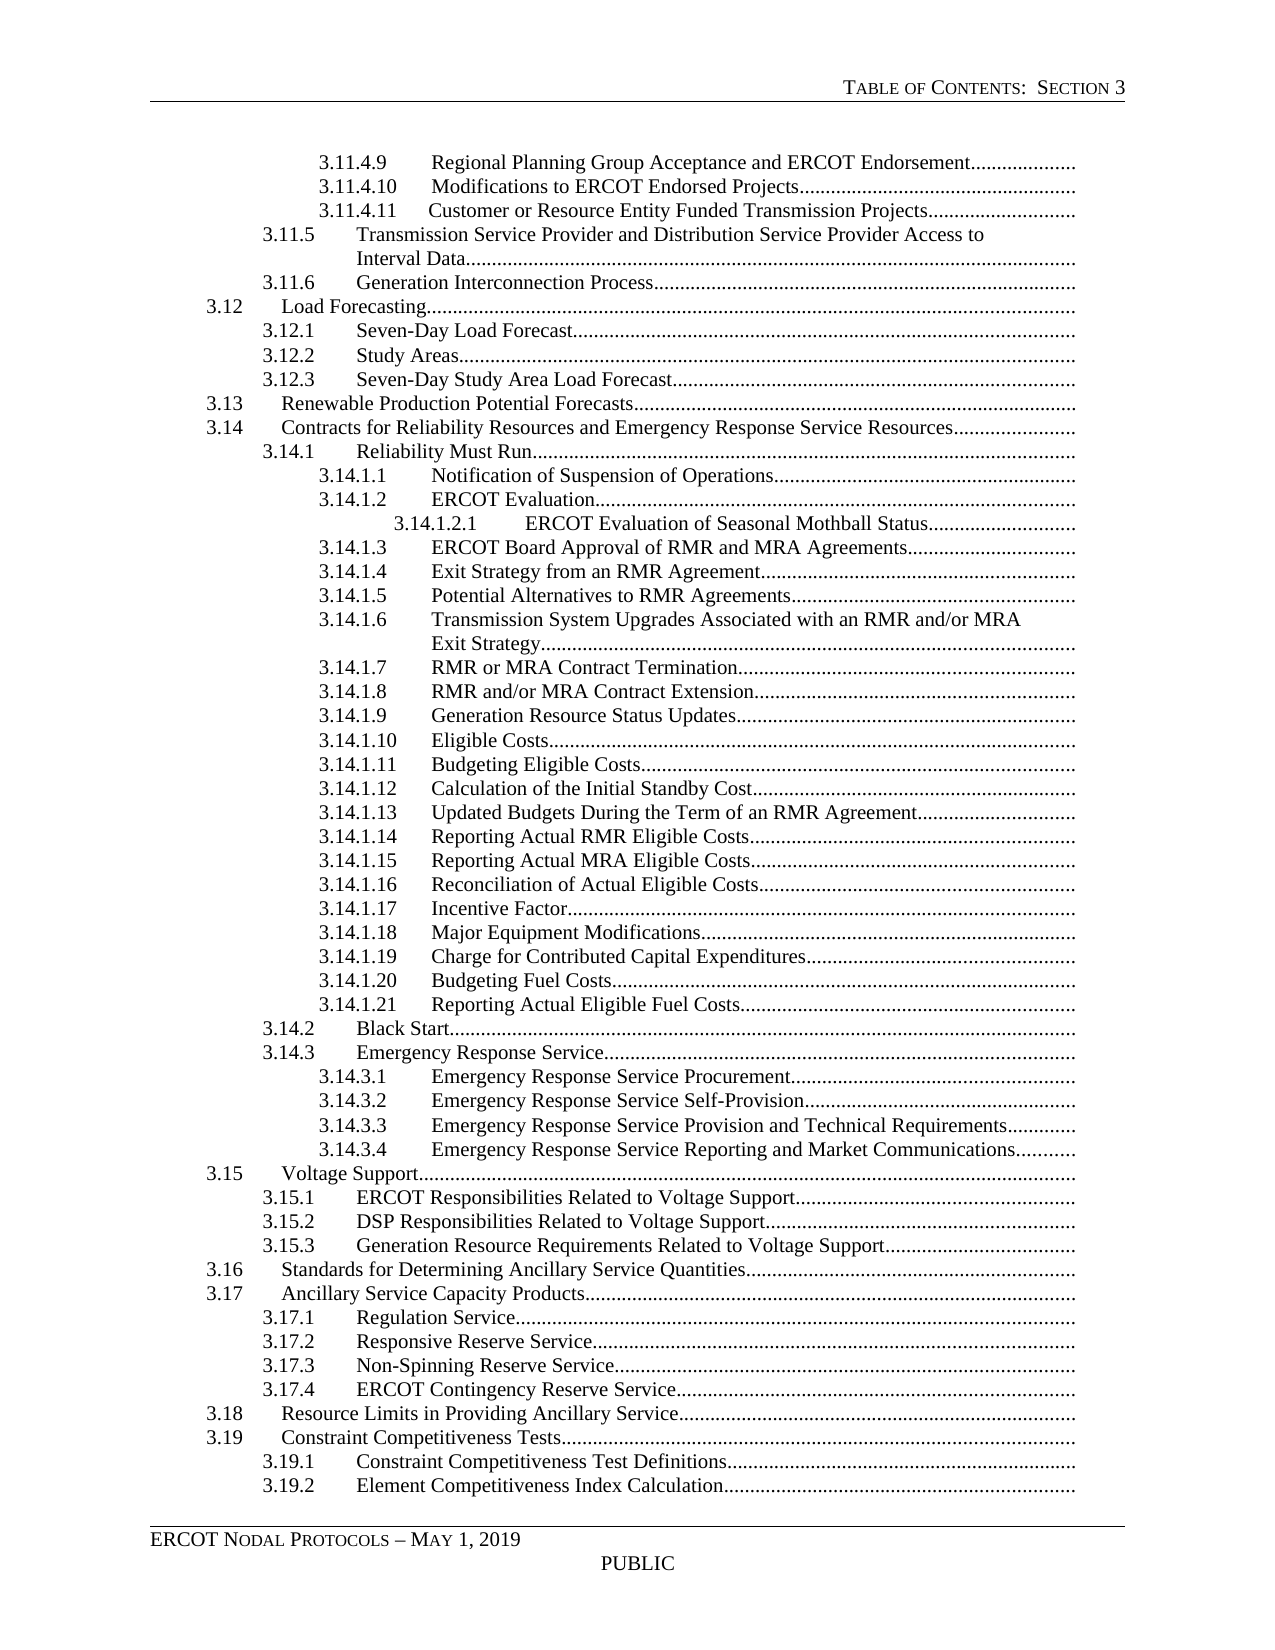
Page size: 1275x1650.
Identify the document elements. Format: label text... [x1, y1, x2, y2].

text 3.12.1 Seven-Day Load Forecast 3-143 [262, 318, 1050, 342]
text 3.11.4.9 Regional Planning Group Acceptance and ERCOT Endorsement 3-140 [319, 150, 1050, 174]
text 3.14.1.9 Generation Resource Status Updates 3-157 [319, 703, 1050, 727]
text 3.11.4.10 Modifications to ERCOT Endorsed Projects 3-141 [319, 174, 1050, 198]
text 3.14.1.2.1 ERCOT Evaluation of Seasonal Mothball Status 3-152 [394, 511, 1050, 535]
text 3.14.2 Black Start 3-171 [262, 1016, 1050, 1040]
text 3.19.2 Element Competitiveness Index Calculation 3-202 [262, 1473, 1050, 1497]
text 3.17.1 Regulation Service 3-195 [262, 1305, 1050, 1329]
text 3.14.1.3 ERCOT Board Approval of RMR and MRA Agreements 3-152 [319, 535, 1050, 559]
text 3.11.4.11 Customer or Resource Entity Funded Transmission Projects 3-141 [319, 198, 1050, 222]
text 3.17.2 Responsive Reserve Service 3-195 [262, 1329, 1050, 1353]
text 3.15.2 DSP Responsibilities Related to Voltage Support 3-190 [262, 1209, 1050, 1233]
text 3.14.3.1 Emergency Response Service Procurement 3-173 [319, 1064, 1050, 1088]
text 3.17.4 ERCOT Contingency Reserve Service 3-197 [262, 1377, 1050, 1401]
text 3.19.1 Constraint Competitiveness Test Definitions 3-200 [262, 1449, 1050, 1473]
text 3.13 Renewable Production Potential Forecasts 3-144 [206, 391, 1050, 415]
text 3.14.1.20 Budgeting Fuel Costs 3-169 [319, 968, 1050, 992]
text 3.14.3.2 Emergency Response Service Self-Provision 3-179 [319, 1088, 1050, 1112]
text 3.14.1.21 Reporting Actual Eligible Fuel Costs 3-170 [319, 992, 1050, 1016]
text 3.14.1.16 Reconciliation of Actual Eligible Costs 3-166 [319, 872, 1050, 896]
text 3.12 Load Forecasting 3-143 [206, 294, 1050, 318]
text 3.15 Voltage Support 3-186 [206, 1161, 1050, 1185]
text 3.14.1.8 RMR and/or MRA Contract Extension 3-156 [319, 679, 1050, 703]
text 3.11.5 Transmission Service Provider and Distribution Service Provider Access to Interval Data 3-142 [262, 222, 1050, 270]
text 3.14.1 Reliability Must Run 3-145 [262, 439, 1050, 463]
text 3.15.1 ERCOT Responsibilities Related to Voltage Support 3-189 [262, 1185, 1050, 1209]
text 3.14.1.10 Eligible Costs 3-160 [319, 727, 1050, 752]
text 3.14.1.2 ERCOT Evaluation 3-148 [319, 487, 1050, 511]
text 3.12.2 Study Areas 3-144 [262, 342, 1050, 367]
text 3.14 Contracts for Reliability Resources and Emergency Response Service Resources 3-145 [206, 415, 1050, 439]
text 3.14.1.11 Budgeting Eligible Costs 3-162 [319, 752, 1050, 776]
text 3.19 Constraint Competitiveness Tests 3-200 [206, 1425, 1050, 1449]
text 3.14.1.14 Reporting Actual RMR Eligible Costs 3-166 [319, 824, 1050, 848]
text 3.18 Resource Limits in Providing Ancillary Service 3-198 [206, 1401, 1050, 1425]
text 3.14.1.13 Updated Budgets During the Term of an RMR Agreement 3-165 [319, 800, 1050, 824]
text 3.14.3.3 Emergency Response Service Provision and Technical Requirements 3-181 [319, 1112, 1050, 1137]
text 3.12.3 Seven-Day Study Area Load Forecast 3-144 [262, 367, 1050, 391]
text 3.15.3 Generation Resource Requirements Related to Voltage Support 3-191 [262, 1233, 1050, 1257]
text 3.17.3 Non-Spinning Reserve Service 3-197 [262, 1353, 1050, 1377]
text 3.14.1.7 RMR or MRA Contract Termination 3-155 [319, 655, 1050, 679]
text 3.14.1.4 Exit Strategy from an RMR Agreement 3-153 [319, 559, 1050, 583]
text 3.14.1.12 Calculation of the Initial Standby Cost 3-165 [319, 776, 1050, 800]
text 3.14.1.19 Charge for Contributed Capital Expenditures 3-167 [319, 944, 1050, 968]
text 3.14.1.1 Notification of Suspension of Operations 3-148 [319, 463, 1050, 487]
text 3.14.3.4 Emergency Response Service Reporting and Market Communications 3-184 [319, 1137, 1050, 1161]
text 3.14.1.5 Potential Alternatives to RMR Agreements 3-153 [319, 583, 1050, 607]
text 3.14.3 Emergency Response Service 3-173 [262, 1040, 1050, 1064]
text 3.14.1.17 Incentive Factor 3-167 [319, 896, 1050, 920]
text 3.17 Ancillary Service Capacity Products 3-195 [206, 1281, 1050, 1305]
text 3.11.6 Generation Interconnection Process 3-142 [262, 270, 1050, 294]
text 3.14.1.6 Transmission System Upgrades Associated with an RMR and/or MRA Exit Strategy 3-154 [319, 607, 1050, 655]
text 3.16 Standards for Determining Ancillary Service Quantities 3-192 [206, 1257, 1050, 1281]
text 3.14.1.15 Reporting Actual MRA Eligible Costs 3-166 [319, 848, 1050, 872]
text 3.14.1.18 Major Equipment Modifications 3-167 [319, 920, 1050, 944]
